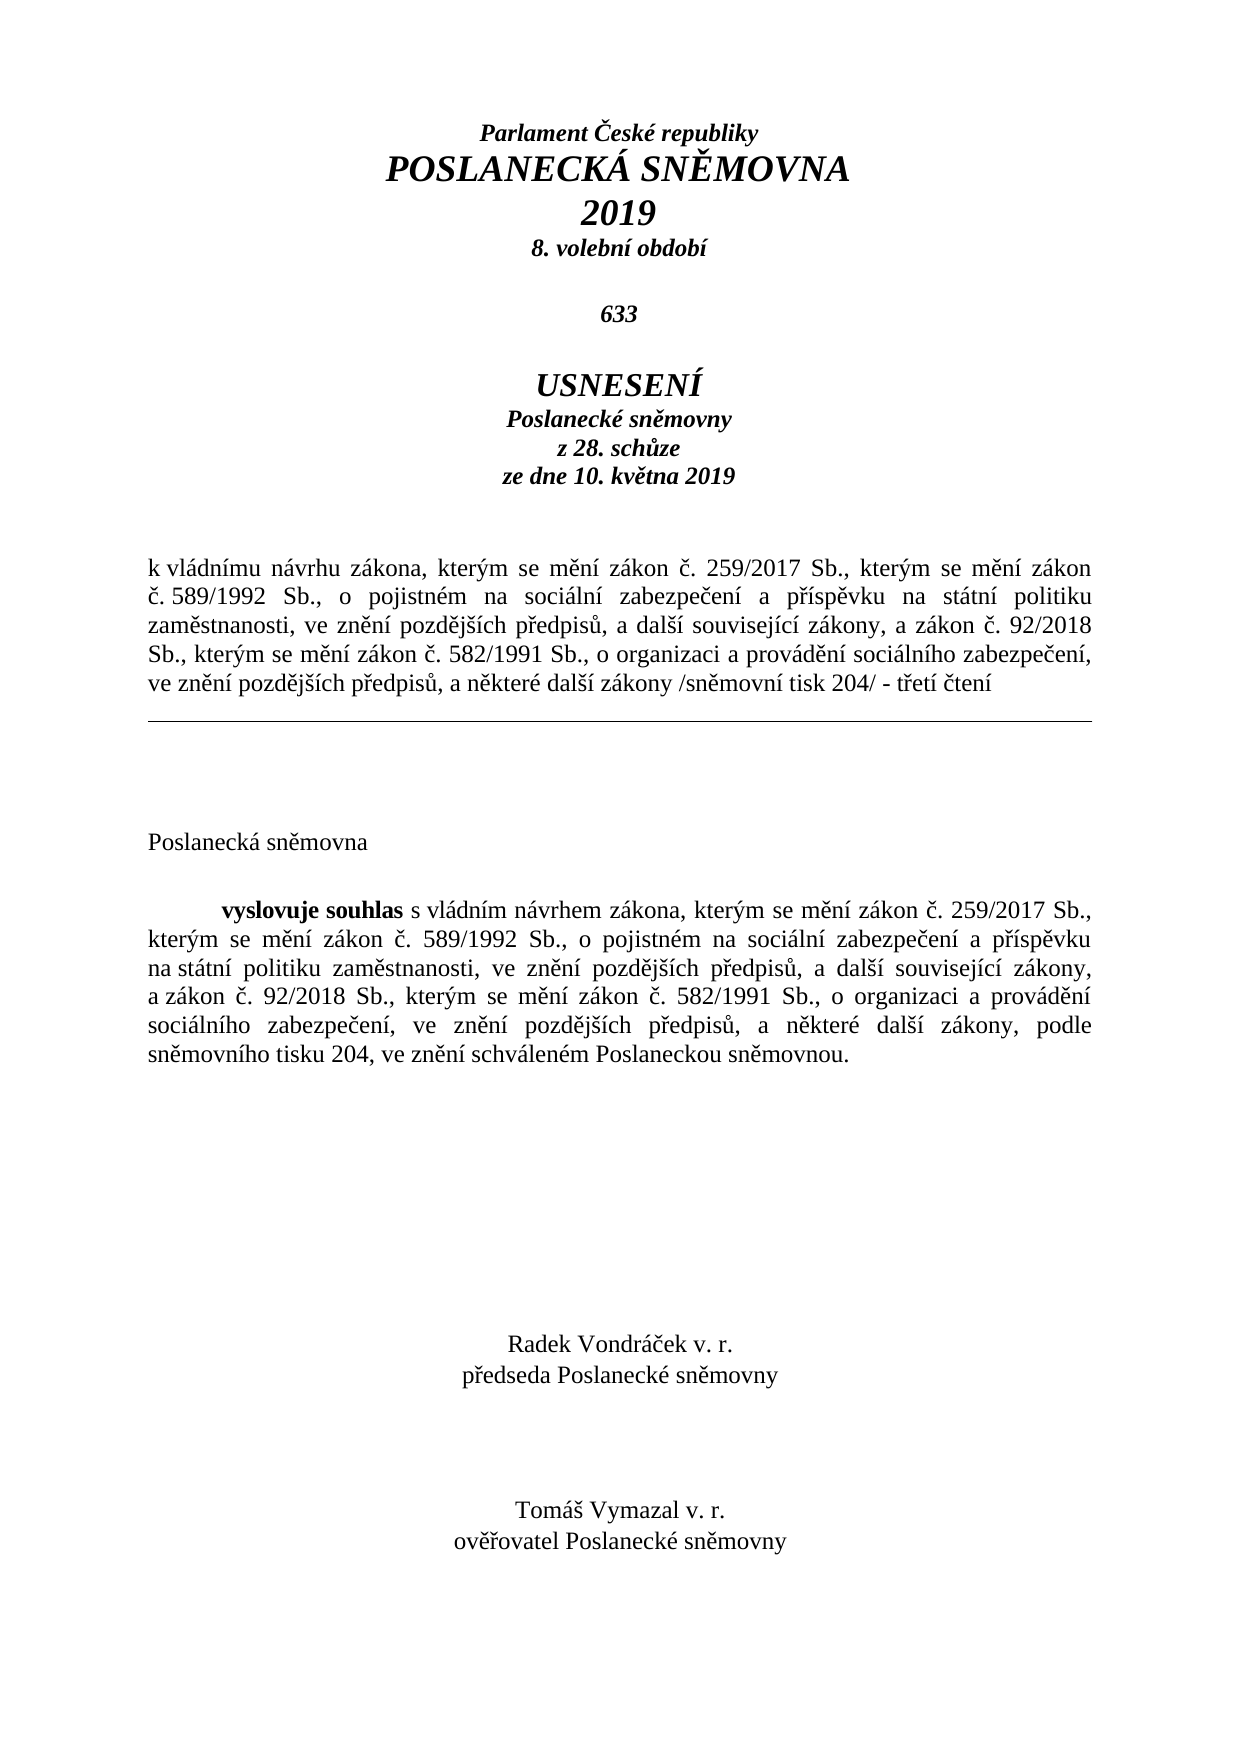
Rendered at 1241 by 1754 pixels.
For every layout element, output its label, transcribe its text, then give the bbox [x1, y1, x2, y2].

text Poslanecká sněmovna [148, 827, 1092, 855]
text předseda Poslanecké sněmovny [148, 1360, 1092, 1389]
text POSLANECKÁ SNĚMOVNA [148, 147, 1092, 190]
text ze dne 10. května 2019 [148, 461, 1092, 490]
text ověřovatel Poslanecké sněmovny [148, 1526, 1092, 1555]
text Radek Vondráček v. r. [148, 1329, 1092, 1358]
text USNESENÍ [148, 366, 1092, 404]
text z 28. schůze [148, 433, 1092, 461]
text 8. volební období [148, 233, 1092, 262]
text 633 [148, 299, 1092, 328]
text 2019 [148, 190, 1092, 233]
text Tomáš Vymazal v. r. [148, 1495, 1092, 1524]
text vyslovuje souhlas s vládním návrhem zákona, kterým se mění zákon č. 259/2017 Sb., kterým se mění zákon č. 589/1992 Sb., o pojistném na sociální zabezpečení a příspěvku na státní politiku zaměstnanosti, ve znění pozdějších předpisů, a další související zákony, a zákon č. 92/2018 Sb., kterým se mění zákon č. 582/1991 Sb., o organizaci a provádění sociálního zabezpečení, ve znění pozdějších předpisů, a některé další zákony, podle sněmovního tisku 204, ve znění schváleném Poslaneckou sněmovnou. [148, 895, 1092, 1068]
text Parlament České republiky [148, 118, 1092, 147]
text k vládnímu návrhu zákona, kterým se mění zákon č. 259/2017 Sb., kterým se mění zákon č. 589/1992 Sb., o pojistném na sociální zabezpečení a příspěvku na státní politiku zaměstnanosti, ve znění pozdějších předpisů, a další související zákony, a zákon č. 92/2018 Sb., kterým se mění zákon č. 582/1991 Sb., o organizaci a provádění sociálního zabezpečení, ve znění pozdějších předpisů, a některé další zákony /sněmovní tisk 204/ - třetí čtení [148, 553, 1092, 721]
text Poslanecké sněmovny [148, 404, 1092, 433]
